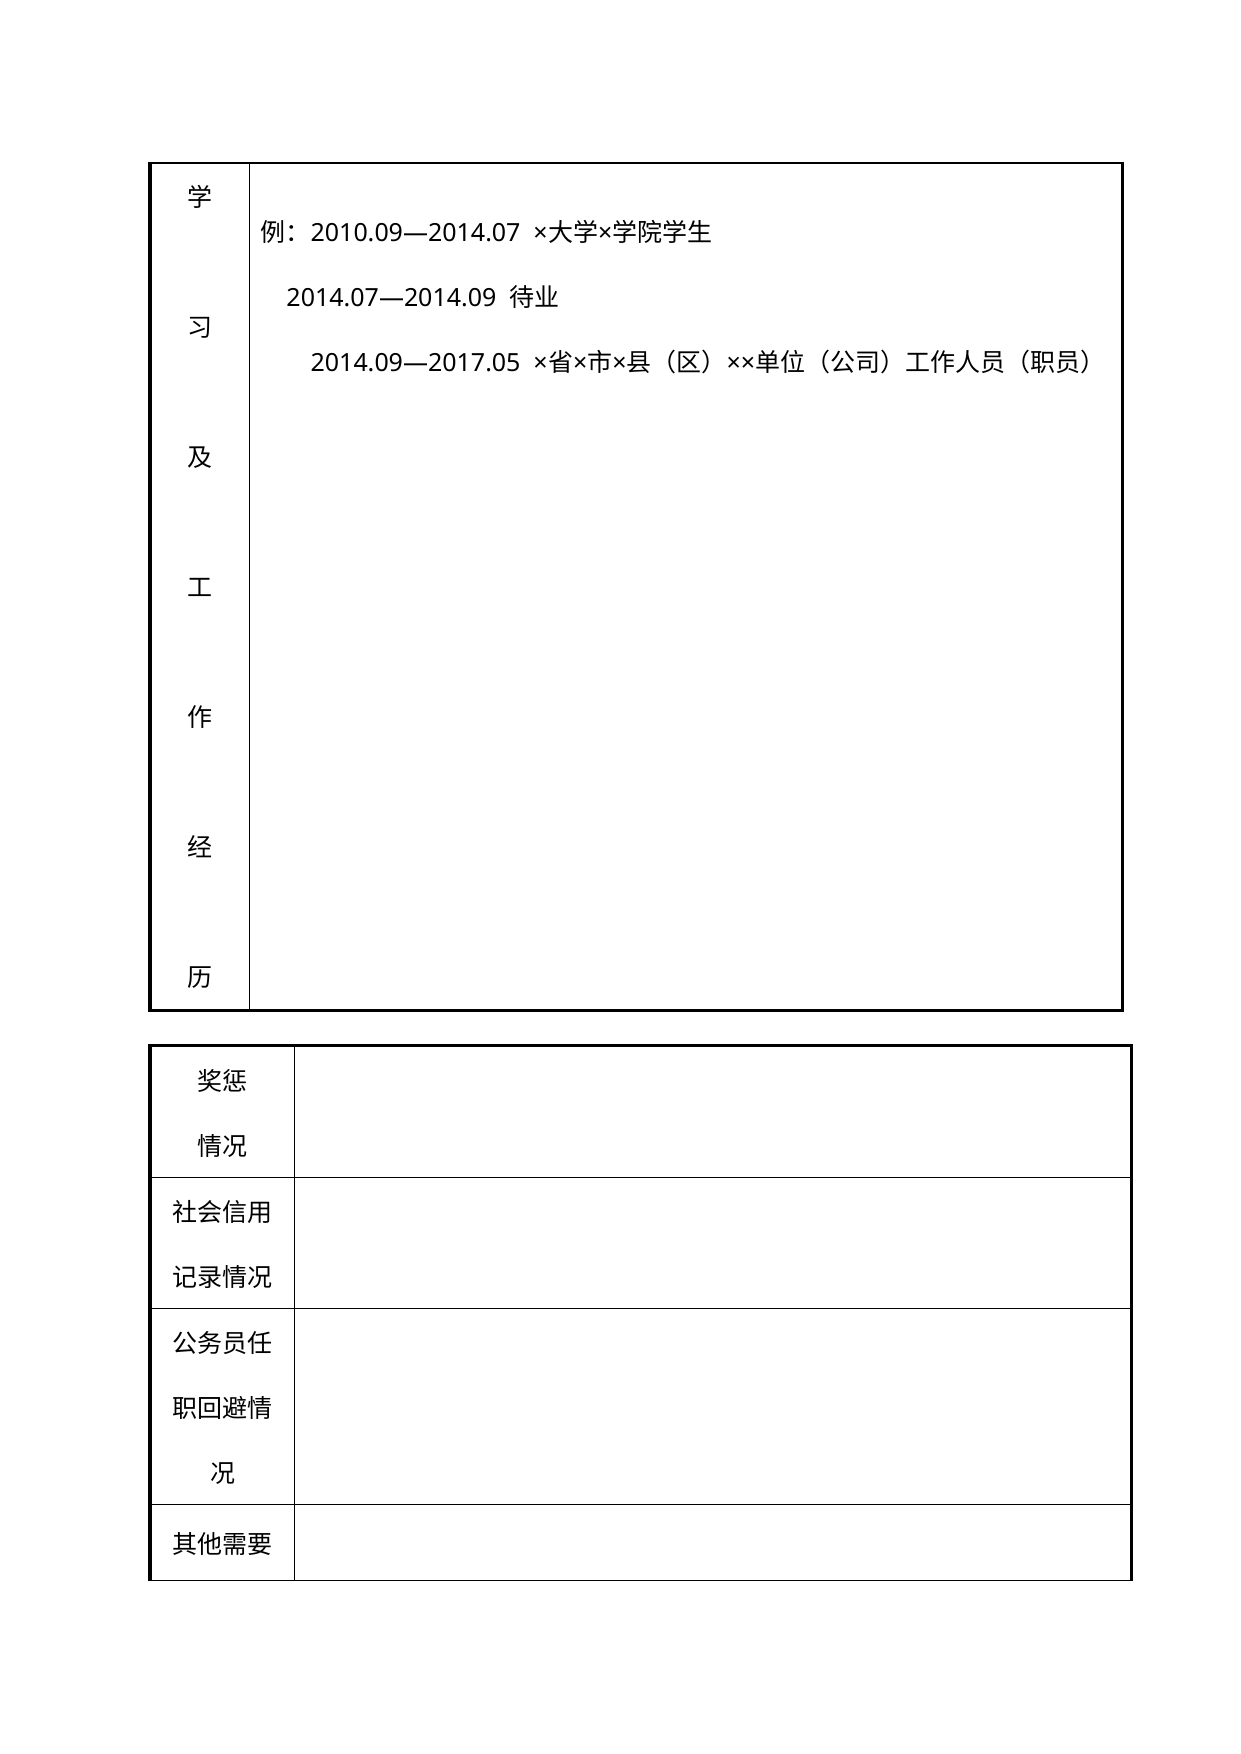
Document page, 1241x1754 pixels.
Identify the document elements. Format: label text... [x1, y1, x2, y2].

table_cell 学 习 及 工 作 经 历 [152, 164, 249, 1008]
table_cell 公务员任职回避情况 [152, 1309, 294, 1504]
table_header 奖惩 情况 [152, 1047, 294, 1177]
table_cell 社会信用 记录情况 [152, 1178, 294, 1308]
table_cell [295, 1178, 1130, 1308]
table_cell [295, 1505, 1130, 1580]
table_cell 其他需要 说明的情况 [152, 1505, 294, 1580]
table_cell [295, 1309, 1130, 1504]
table_cell 例：2010.09—2014.07 ×大学×学院学生 2014.07—2014.09 待业 2014.09—2017.05 ×省×市×县（区）××单位（公司）工作人员（职员） [250, 164, 1121, 1008]
table_header [295, 1047, 1130, 1177]
